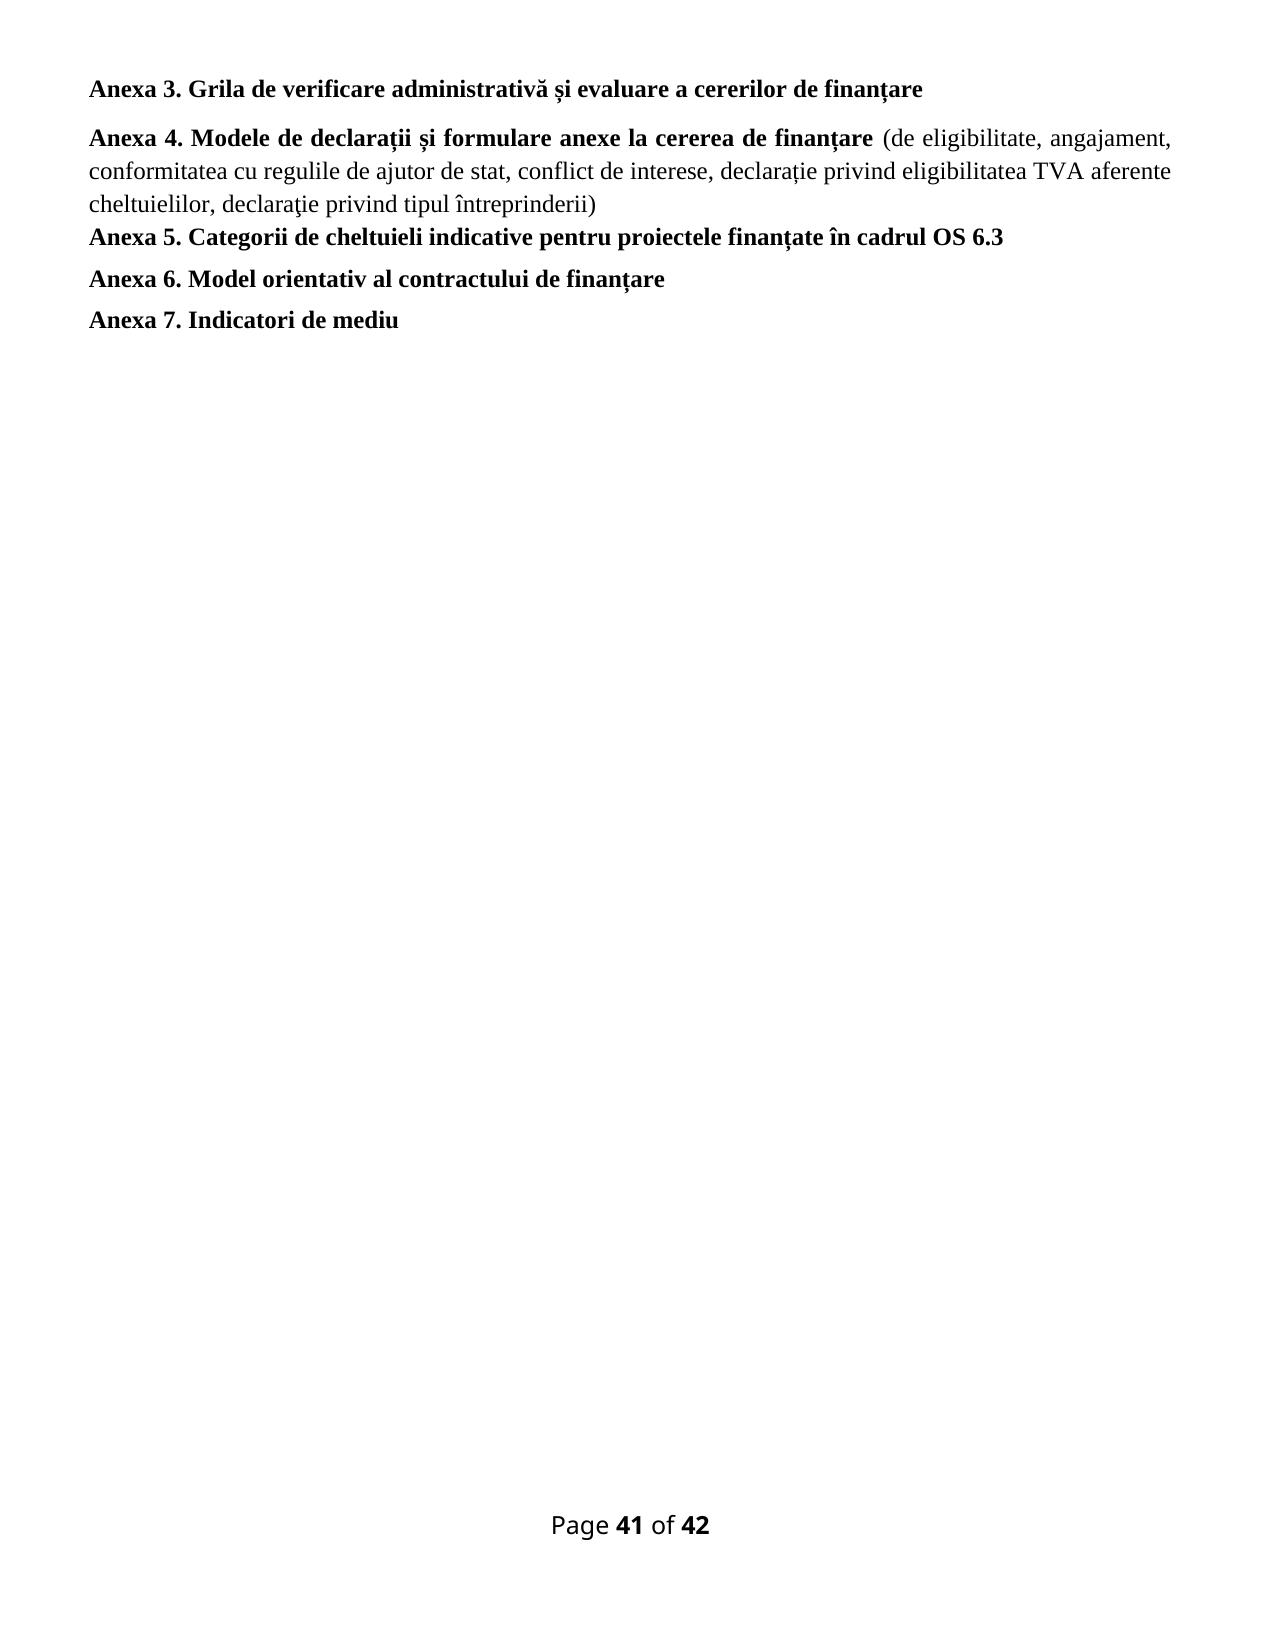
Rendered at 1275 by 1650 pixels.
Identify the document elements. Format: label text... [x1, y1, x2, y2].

text Anexa 7. Indicatori de mediu [89, 305, 1172, 334]
text Anexa 5. Categorii de cheltuieli indicative pentru proiectele finanțate în cadrul OS 6.3 [89, 222, 1172, 251]
text Anexa 6. Model orientativ al contractului de finanțare [89, 264, 1172, 292]
subtitle Anexa 4. Modele de declarații și formulare anexe la cererea de finanțare (de eligibilitate, angajament, conformitatea cu regulile de ajutor de stat, conflict de interese, declarație privind eligibilitatea TVA aferente cheltuielilor, declaraţie privind tipul întreprinderii) [89, 123, 1172, 218]
text Anexa 3. Grila de verificare administrativă și evaluare a cererilor de finanțare [89, 74, 1172, 103]
